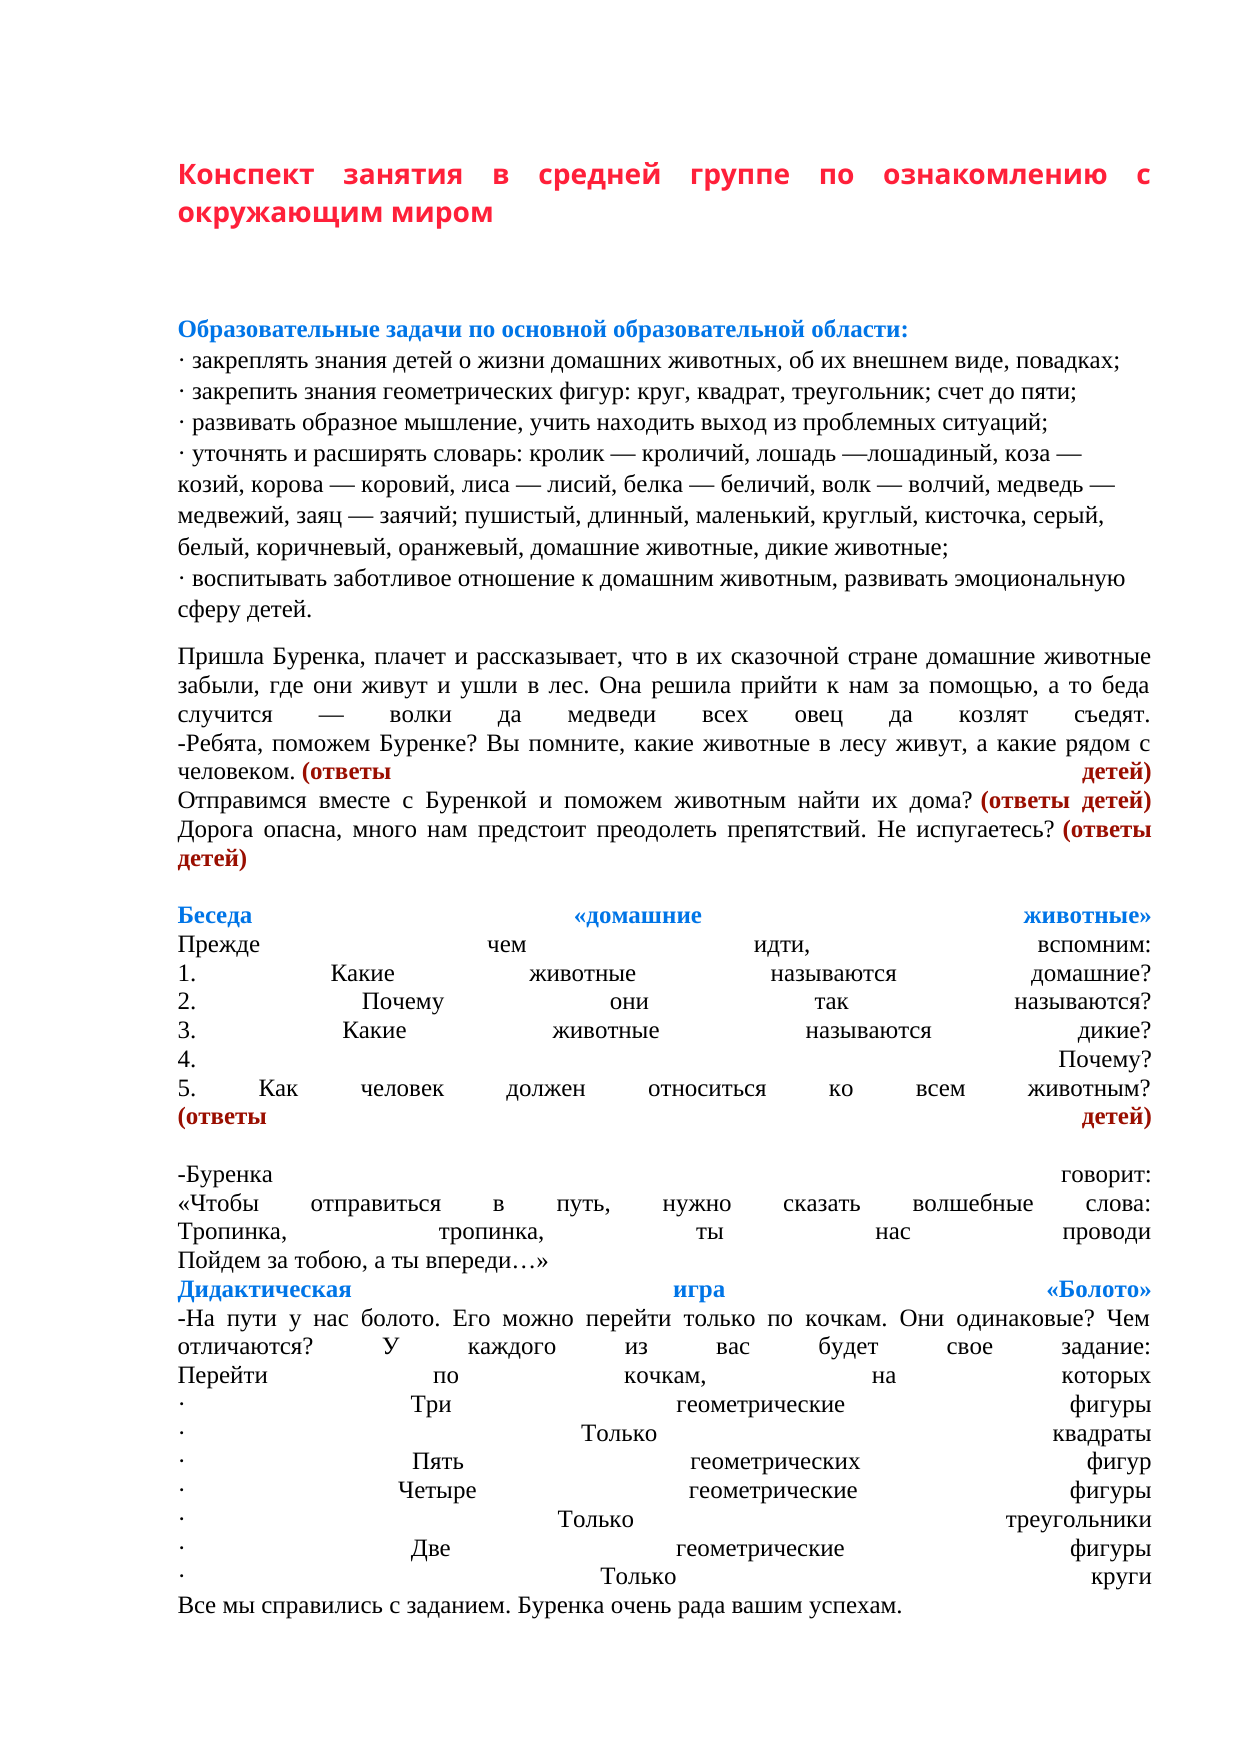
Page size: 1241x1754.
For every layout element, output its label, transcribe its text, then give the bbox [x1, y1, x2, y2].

text Конспект занятия в средней группе по ознакомлению с окружающим миром [177, 154, 1152, 231]
text Образовательные задачи по основной образовательной области: · закреплять знания детей о жизни домашних животных, об их внешнем виде, повадках; · закрепить знания геометрических фигур: круг, квадрат, треугольник; счет до пяти; · развивать образное мышление, учить находить выход из проблемных ситуаций; · уточнять и расширять словарь: кролик — кроличий, лошадь —лошадиный, коза — козий, корова — коровий, лиса — лисий, белка — беличий, волк — волчий, медведь — медвежий, заяц — заячий; пушистый, длинный, маленький, круглый, кисточка, серый, белый, коричневый, оранжевый, домашние животные, дикие животные; · воспитывать заботливое отношение к домашним животным, развивать эмоциональную сферу детей. [177, 314, 1152, 622]
text Пришла Буренка, плачет и рассказывает, что в их сказочной стране домашние животные забыли, где они живут и ушли в лес. Она решила прийти к нам за помощью, а то беда случится — волки да медведи всех овец да козлят съедят. -Ребята, поможем Буренке? Вы помните, какие животные в лесу живут, а какие рядом с человеком. (ответы детей) Отправимся вместе с Буренкой и поможем животным найти их дома? (ответы детей) Дорога опасна, много нам предстоит преодолеть препятствий. Не испугаетесь? (ответы детей) Беседа «домашние животные» Прежде чем идти, вспомним: 1. Какие животные называются домашние? 2. Почему они так называются? 3. Какие животные называются дикие? 4. Почему? 5. Как человек должен относиться ко всем животным? (ответы детей) -Буренка говорит: «Чтобы отправиться в путь, нужно сказать волшебные слова: Тропинка, тропинка, ты нас проводи Пойдем за тобою, а ты впереди…» [177, 641, 1152, 1274]
text Дидактическая игра «Болото» -На пути у нас болото. Его можно перейти только по кочкам. Они одинаковые? Чем отличаются? У каждого из вас будет свое задание: Перейти по кочкам, на которых · Три геометрические фигуры · Только квадраты · Пять геометрических фигур · Четыре геометрические фигуры · Только треугольники · Две геометрические фигуры · Только круги Все мы справились с заданием. Буренка очень рада вашим успехам. [177, 1274, 1152, 1619]
